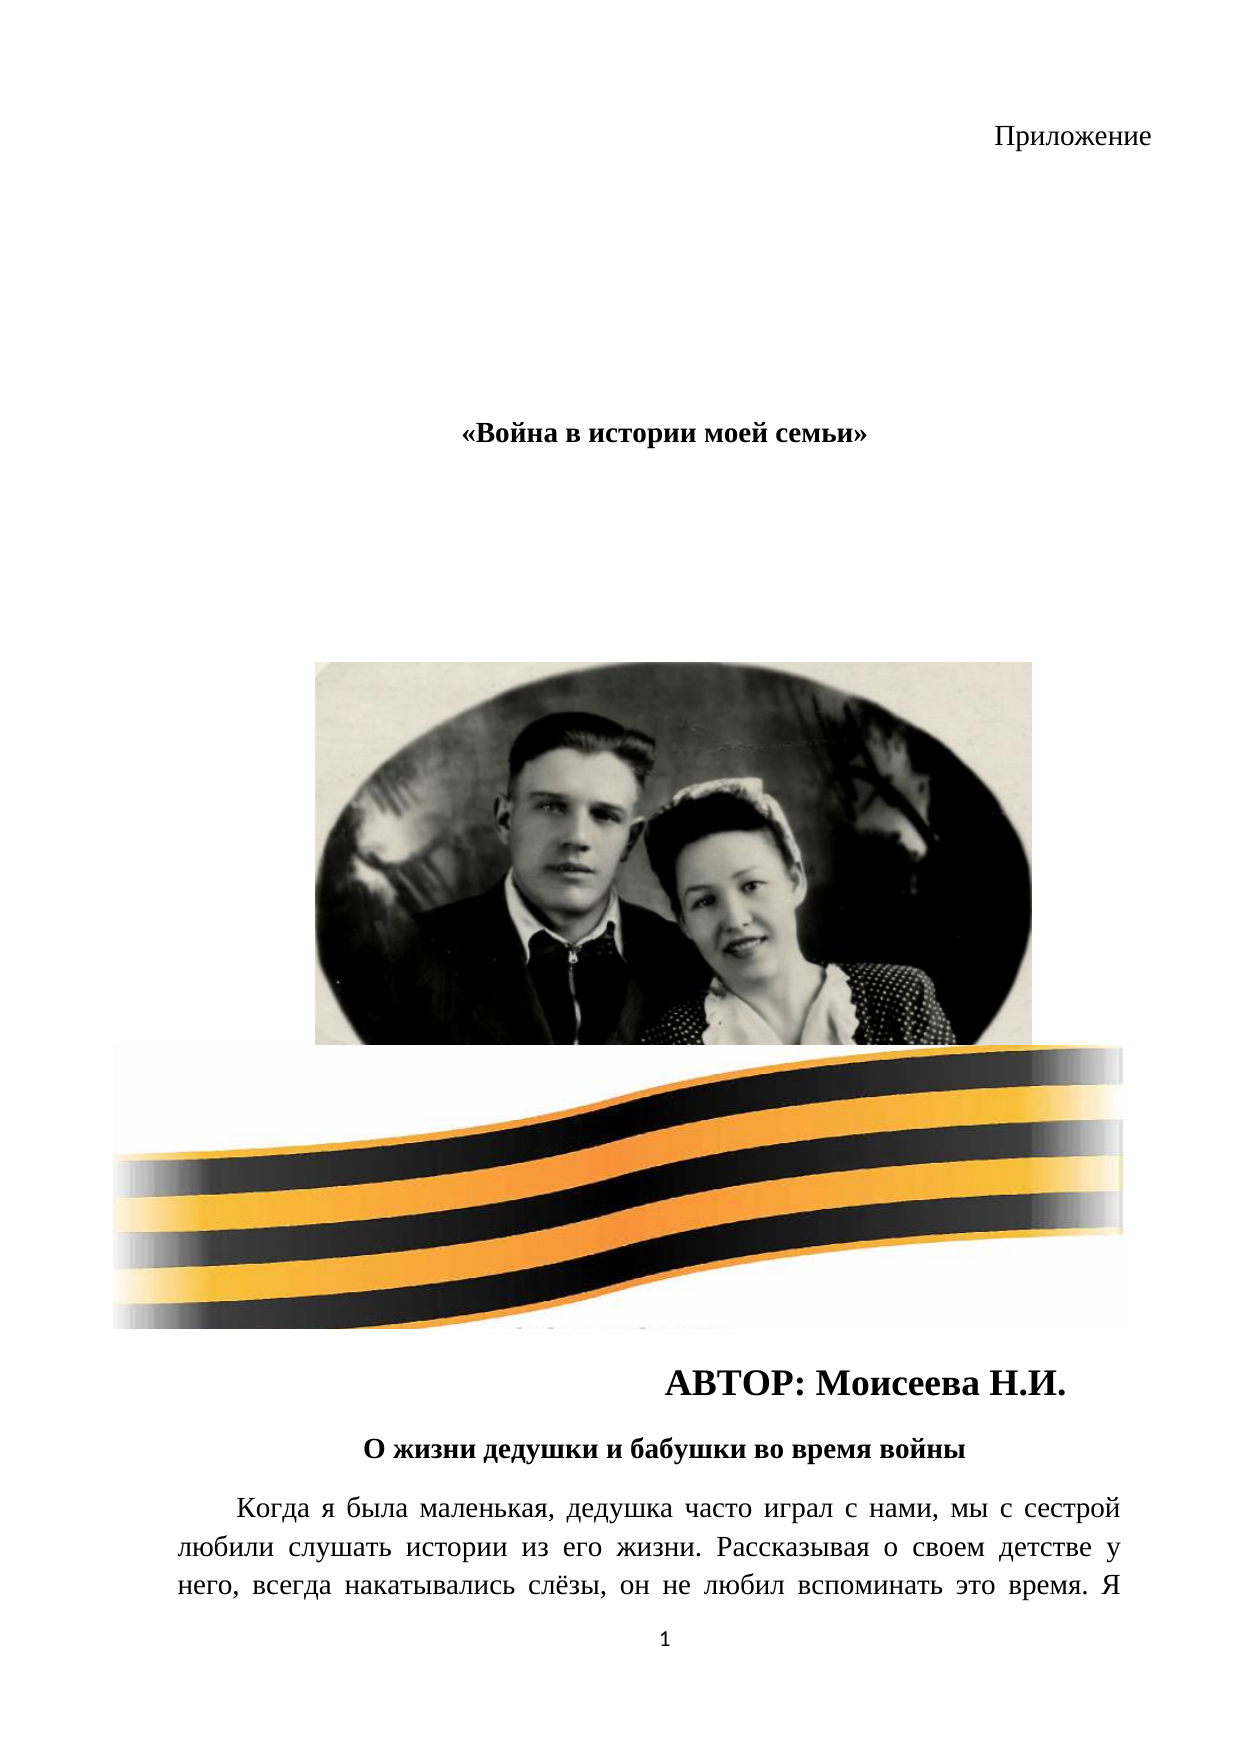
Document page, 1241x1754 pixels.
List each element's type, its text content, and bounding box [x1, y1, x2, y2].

picture [112, 662, 1124, 1329]
text «Война в истории моей семьи» [177, 415, 1152, 448]
text АВТОР: Моисеева Н.И. [664, 1246, 1152, 1404]
text Приложение [177, 118, 1152, 152]
text О жизни дедушки и бабушки во время войны [177, 1431, 1152, 1464]
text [177, 1490, 1122, 1601]
